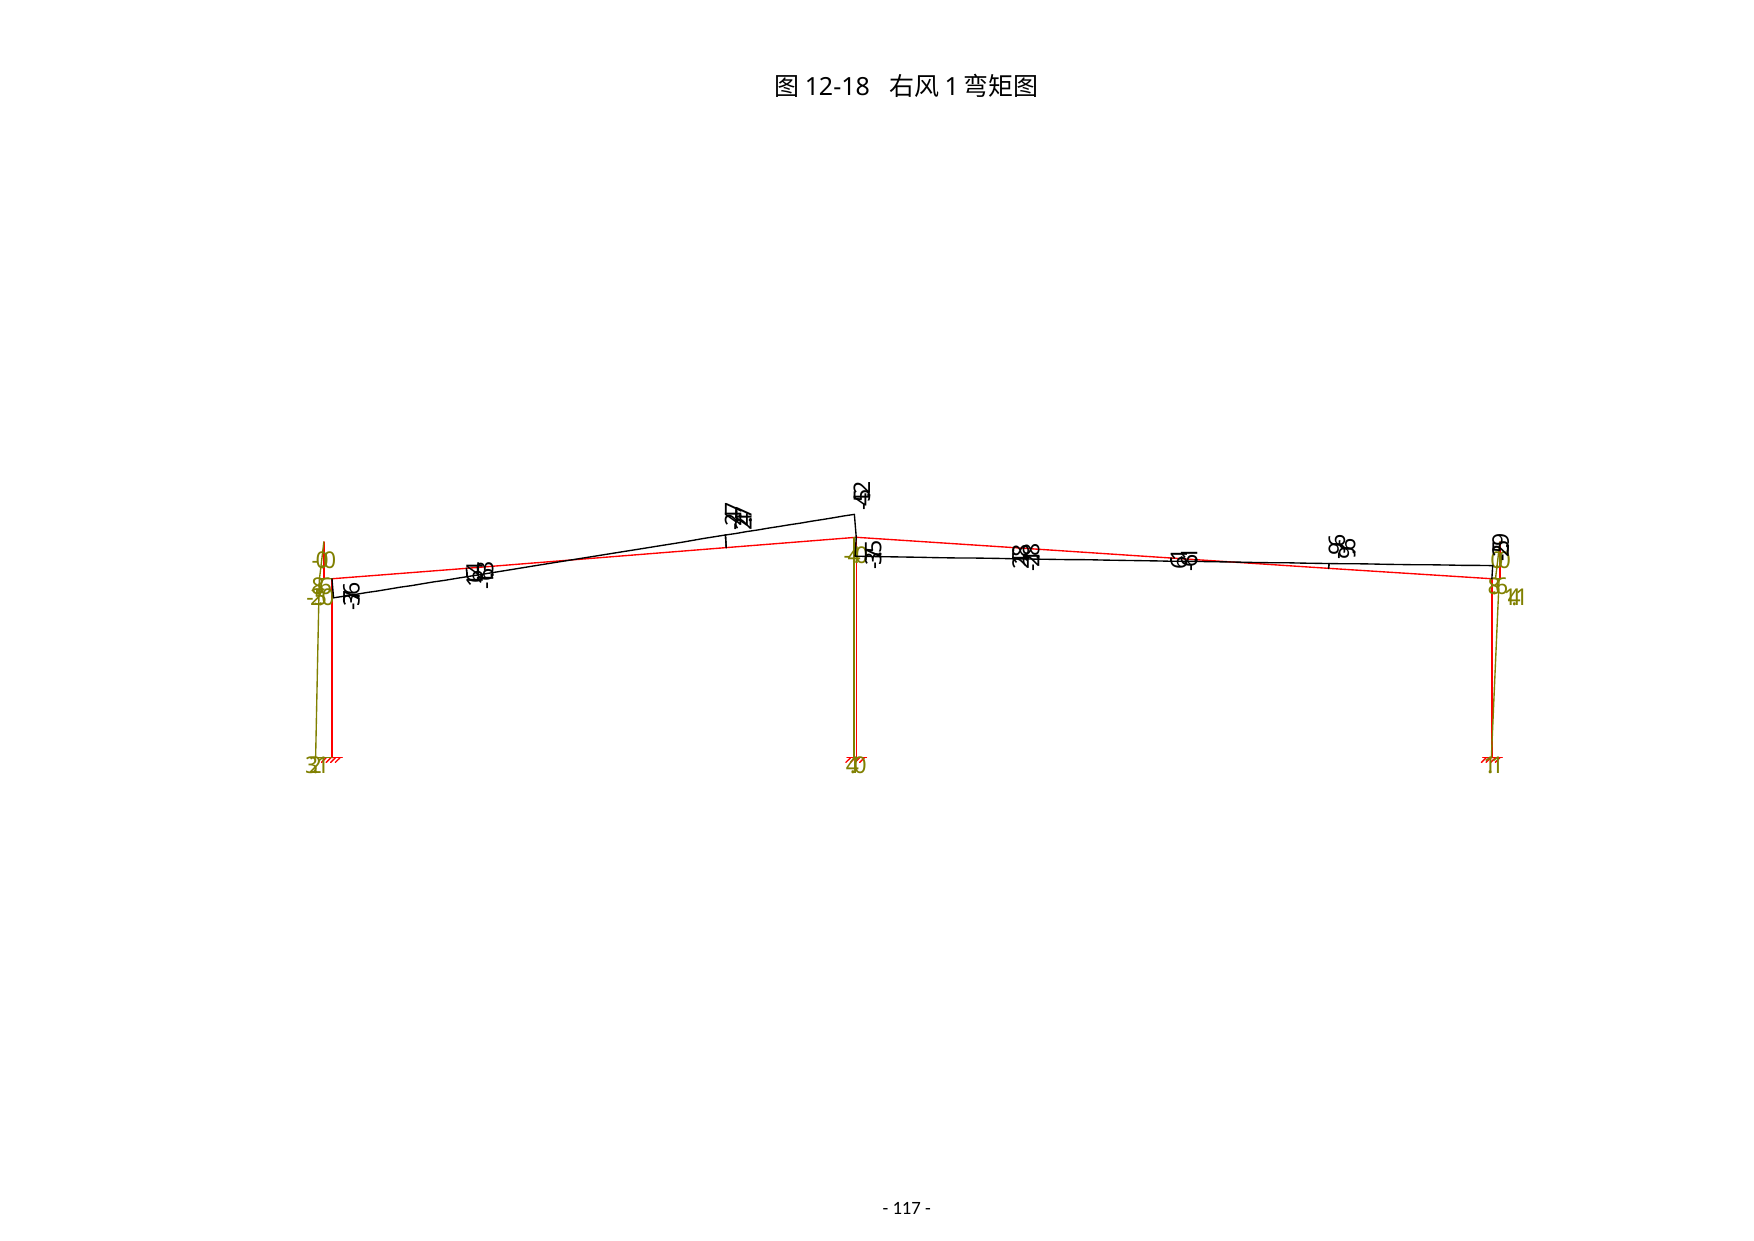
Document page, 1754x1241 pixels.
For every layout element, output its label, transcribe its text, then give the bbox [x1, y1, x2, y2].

text 图12-18 右风1弯矩图 [148, 61, 1665, 108]
